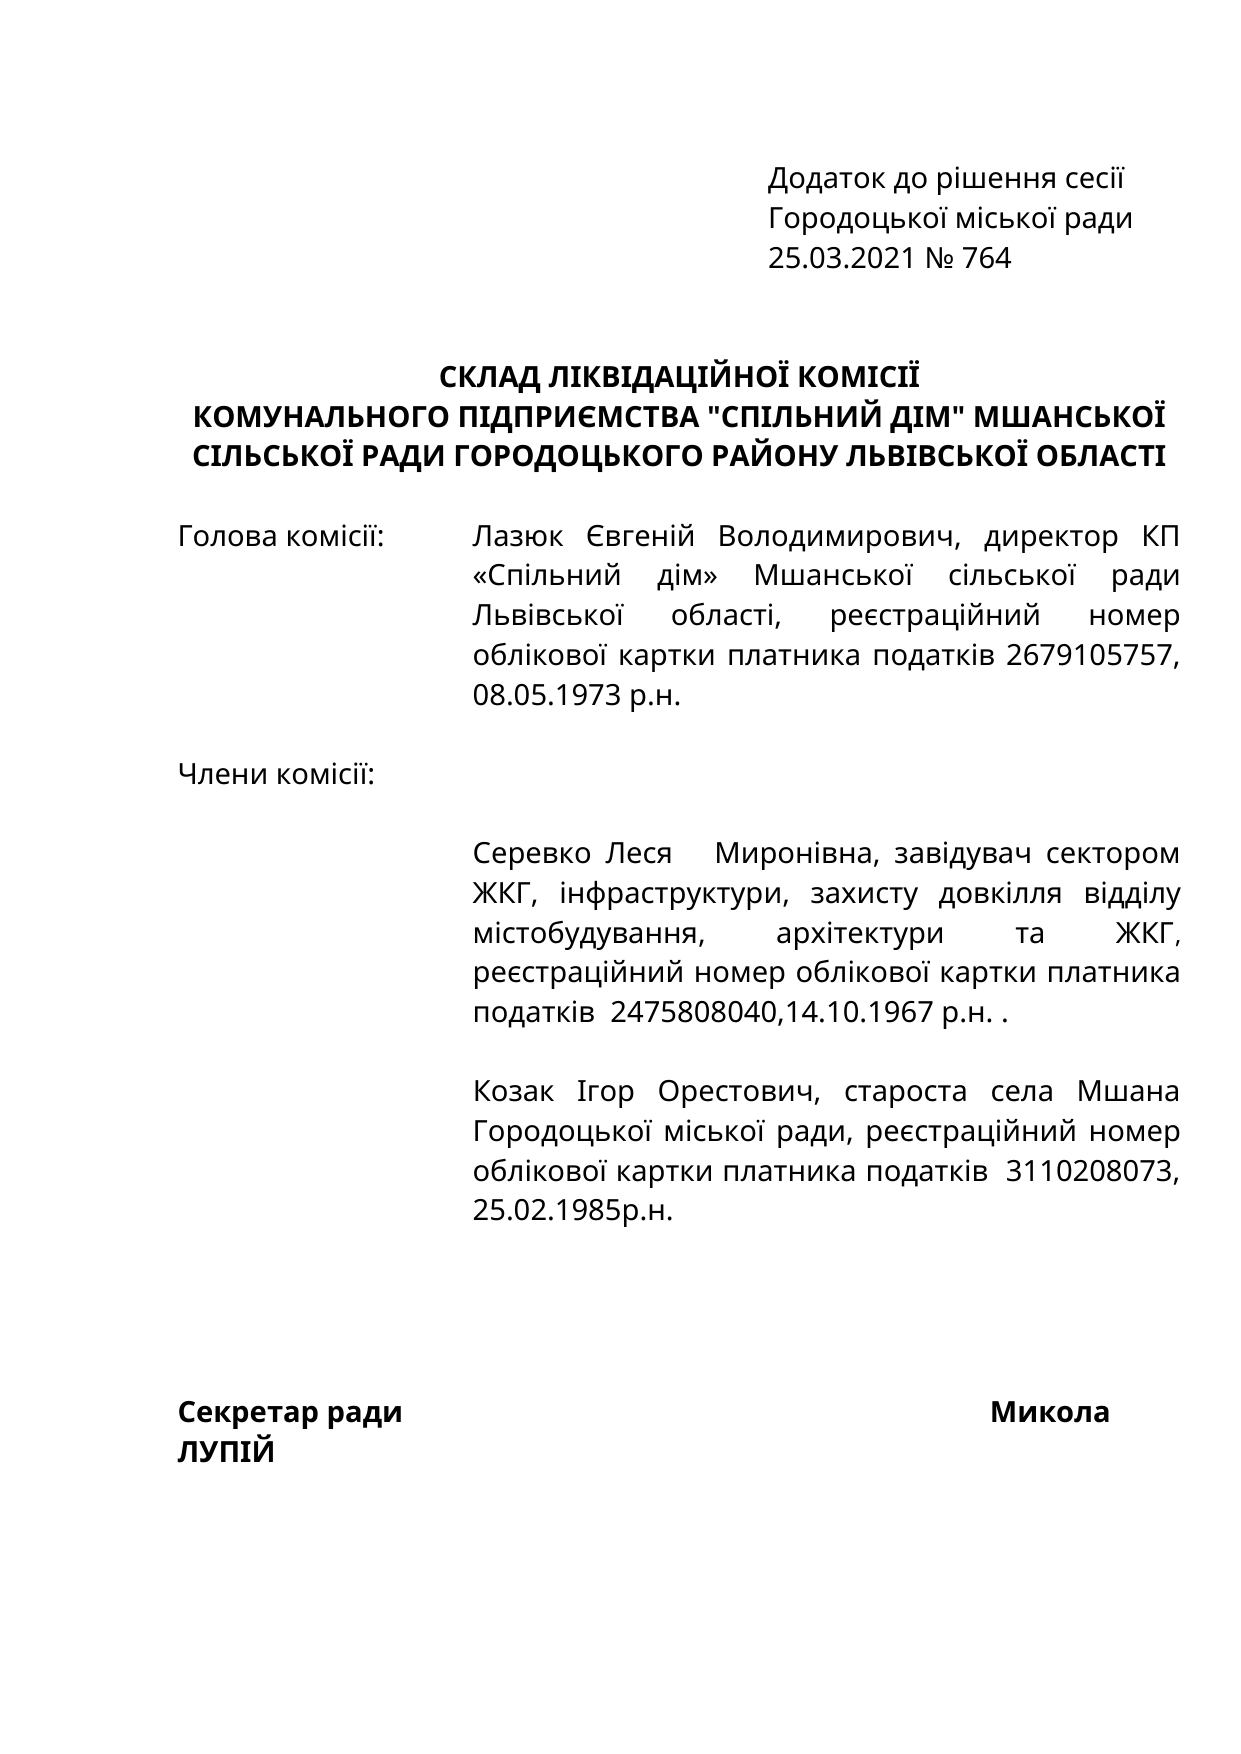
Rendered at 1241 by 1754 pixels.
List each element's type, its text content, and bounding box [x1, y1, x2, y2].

text Члени комісії: [177, 753, 1181, 793]
text СКЛАД ЛІКВІДАЦІЙНОЇ КОМІСІЇ [177, 356, 1181, 396]
text Голова комісії: Лазюк Євгеній Володимирович, директор КП «Спільний дім» Мшанської сільської ради Львівської області, реєстраційний номер облікової картки платника податків 2679105757, 08.05.1973 р.н. [177, 515, 1181, 713]
text Серевко Леся Миронівна, завідувач сектором ЖКГ, інфраструктури, захисту довкілля відділу містобудування, архітектури та ЖКГ, реєстраційний номер облікової картки платника податків 2475808040,14.10.1967 р.н. . [472, 832, 1181, 1031]
text Секретар ради Микола ЛУПІЙ [177, 1392, 1181, 1471]
text Козак Ігор Орестович, староста села Мшана Городоцької міської ради, реєстраційний номер облікової картки платника податків 3110208073, 25.02.1985р.н. [177, 1071, 1181, 1229]
text 25.03.2021 № 764 [768, 237, 1181, 277]
text Додаток до рішення сесії Городоцької міської ради [768, 158, 1181, 237]
text КОМУНАЛЬНОГО ПІДПРИЄМСТВА "СПІЛЬНИЙ ДІМ" МШАНСЬКОЇ СІЛЬСЬКОЇ РАДИ ГОРОДОЦЬКОГО РАЙОНУ ЛЬВІВСЬКОЇ ОБЛАСТІ [177, 396, 1181, 475]
